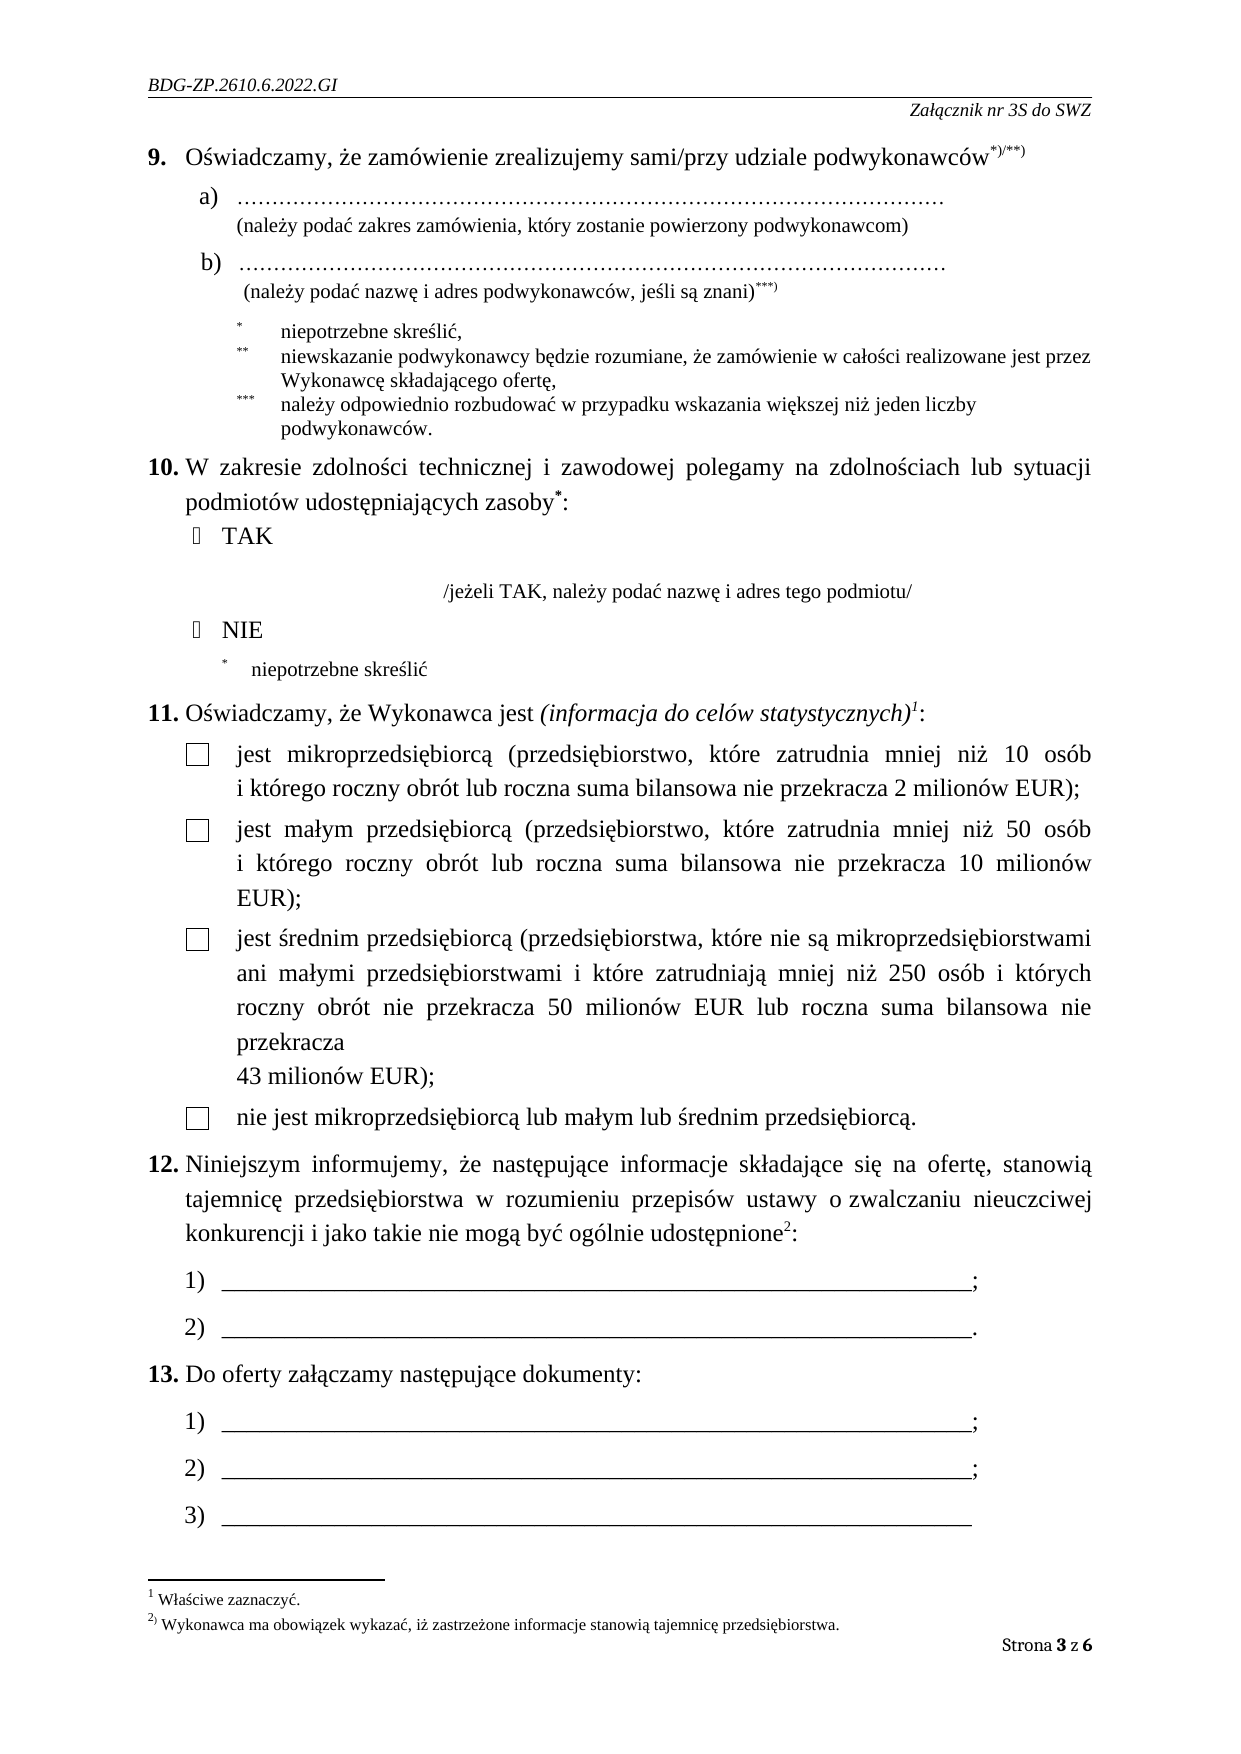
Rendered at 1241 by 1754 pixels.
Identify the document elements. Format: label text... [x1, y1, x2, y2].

list TAK [192, 521, 1092, 579]
list ____________________________________________________________; [184, 1453, 1092, 1482]
list jest mikroprzedsiębiorcą (przedsiębiorstwo, które zatrudnia mniej niż 10 osób i którego roczny obrót lub roczna suma bilansowa nie przekracza 2 milionów EUR); [185, 739, 1092, 802]
list ………………………………………………………………………………………… (należy podać nazwę i adres podwykonawców, jeśli są znani)***) [201, 247, 1092, 303]
list NIE [192, 615, 1092, 644]
list * niepotrzebne skreślić, [236, 319, 1092, 343]
list * niepotrzebne skreślić [222, 657, 1092, 681]
list ____________________________________________________________; [184, 1265, 1092, 1294]
list jest małym przedsiębiorcą (przedsiębiorstwo, które zatrudnia mniej niż 50 osób i którego roczny obrót lub roczna suma bilansowa nie przekracza 10 milionów EUR); [185, 814, 1092, 912]
list ____________________________________________________________ [184, 1500, 1092, 1529]
list *** należy odpowiednio rozbudować w przypadku wskazania większej niż jeden liczby podwykonawców. [236, 392, 1092, 440]
list Do oferty załączamy następujące dokumenty: [148, 1359, 1092, 1388]
list ** niewskazanie podwykonawcy będzie rozumiane, że zamówienie w całości realizowane jest przez Wykonawcę składającego ofertę, [236, 343, 1092, 392]
list ………………………………………………………………………………………… (należy podać zakres zamówienia, który zostanie powierzony podwykonawcom) [199, 181, 1092, 237]
list jest średnim przedsiębiorcą (przedsiębiorstwa, które nie są mikroprzedsiębiorstwami ani małymi przedsiębiorstwami i które zatrudniają mniej niż 250 osób i których roczny obrót nie przekracza 50 milionów EUR lub roczna suma bilansowa nie przekracza 43 milionów EUR); [185, 923, 1092, 1090]
list nie jest mikroprzedsiębiorcą lub małym lub średnim przedsiębiorcą. [185, 1102, 1092, 1131]
list Oświadczamy, że Wykonawca jest (informacja do celów statystycznych): [148, 698, 1092, 727]
list W zakresie zdolności technicznej i zawodowej polegamy na zdolnościach lub sytuacji podmiotów udostępniających zasoby*: [148, 452, 1092, 516]
list Oświadczamy, że zamówienie zrealizujemy sami/przy udziale podwykonawców*)/**) [148, 142, 1092, 170]
list ____________________________________________________________. [184, 1312, 1092, 1341]
list Niniejszym informujemy, że następujące informacje składające się na ofertę, stanowią tajemnicę przedsiębiorstwa w rozumieniu przepisów ustawy o zwalczaniu nieuczciwej konkurencji i jako takie nie mogą być ogólnie udostępnione: [148, 1149, 1092, 1247]
list ____________________________________________________________; [184, 1406, 1092, 1435]
text /jeżeli TAK, należy podać nazwę i adres tego podmiotu/ [443, 579, 1092, 603]
